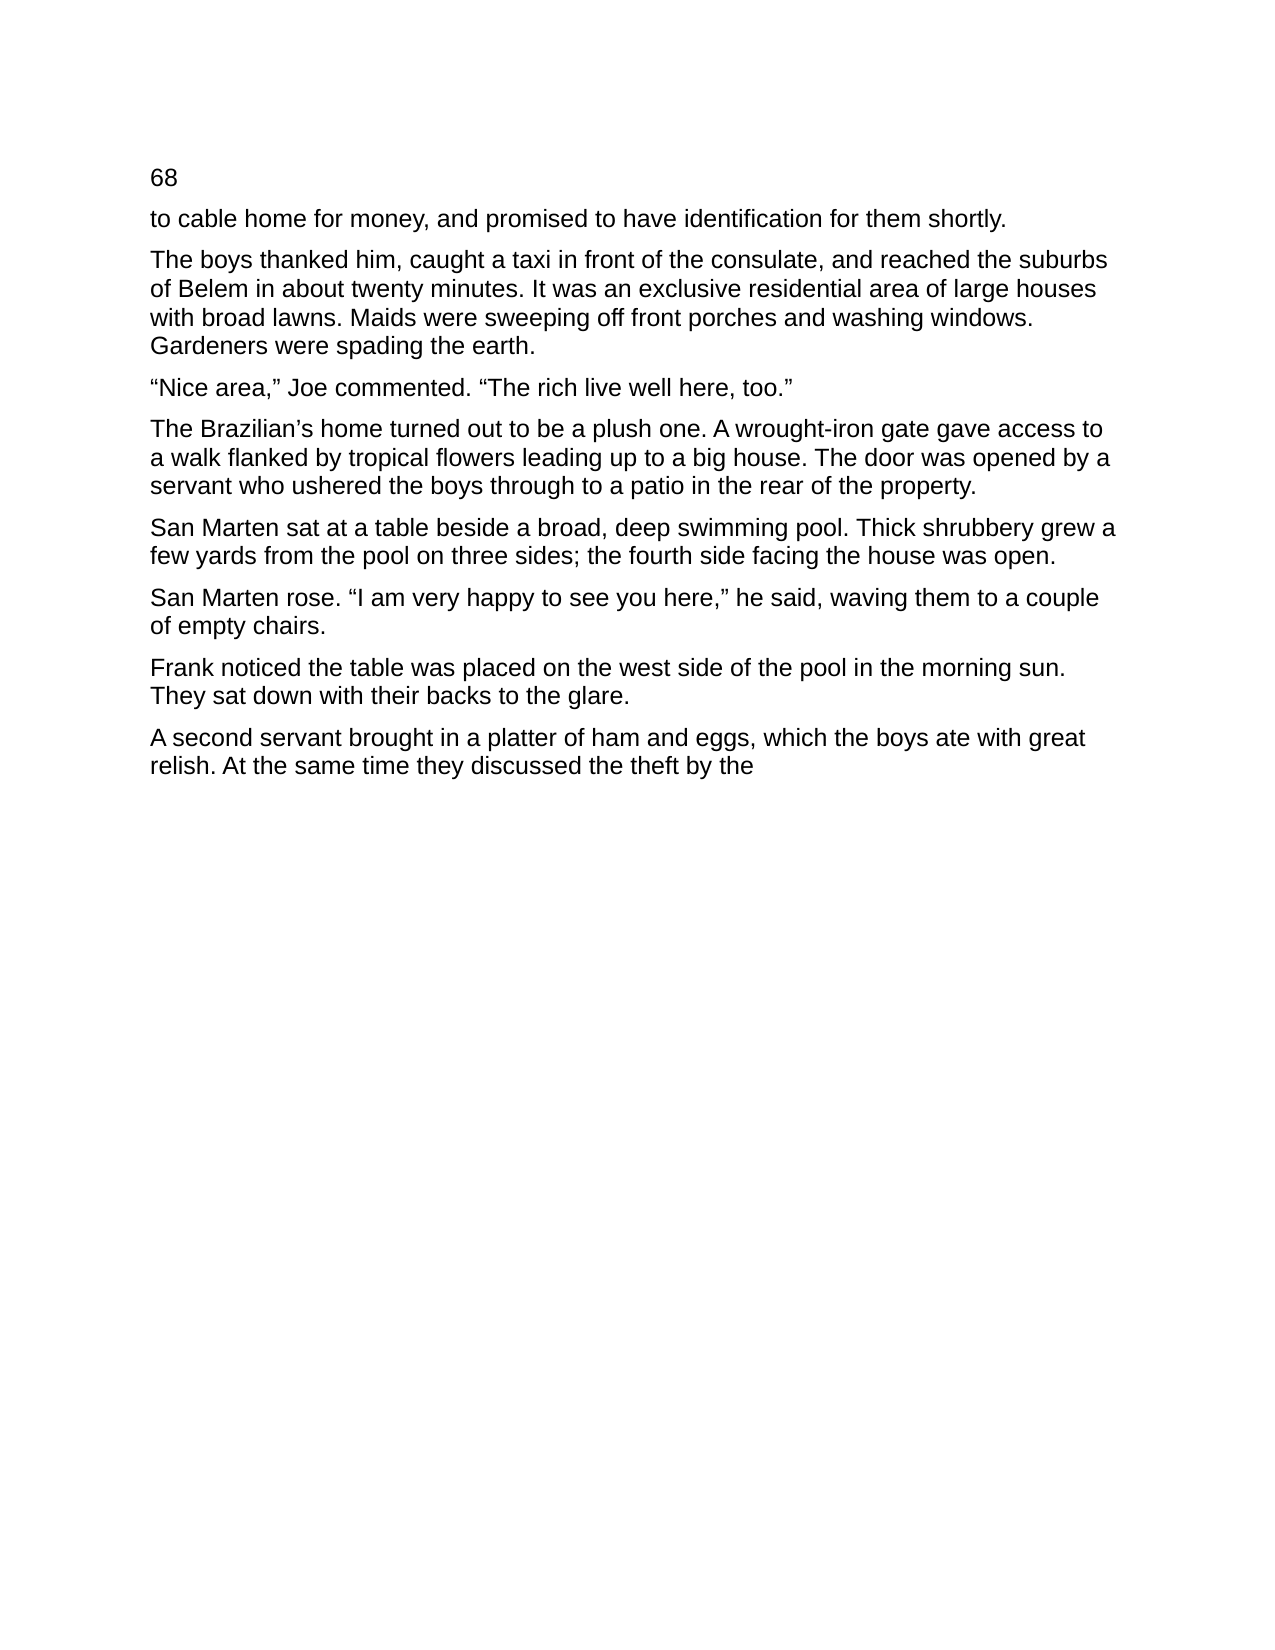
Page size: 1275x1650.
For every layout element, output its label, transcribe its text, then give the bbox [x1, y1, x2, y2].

text San Marten rose. “I am very happy to see you here,” he said, waving them to a couple of empty chairs. [150, 582, 1125, 640]
text “Nice area,” Joe commented. “The rich live well here, too.” [150, 372, 1125, 401]
text Frank noticed the table was placed on the west side of the pool in the morning sun. They sat down with their backs to the glare. [150, 652, 1125, 710]
text A second servant brought in a platter of ham and eggs, which the boys ate with great relish. At the same time they discussed the theft by the [150, 722, 1125, 780]
text 68 [150, 162, 1125, 191]
text San Marten sat at a table beside a broad, deep swimming pool. Thick shrubbery grew a few yards from the pool on three sides; the fourth side facing the house was open. [150, 512, 1125, 570]
text The boys thanked him, caught a taxi in front of the consulate, and reached the suburbs of Belem in about twenty minutes. It was an exclusive residential area of large houses with broad lawns. Maids were sweeping off front porches and washing windows. Gardeners were spading the earth. [150, 245, 1125, 360]
text The Brazilian’s home turned out to be a plush one. A wrought-iron gate gave access to a walk flanked by tropical flowers leading up to a big house. The door was opened by a servant who ushered the boys through to a patio in the rear of the property. [150, 414, 1125, 500]
text to cable home for money, and promised to have identification for them shortly. [150, 204, 1125, 232]
